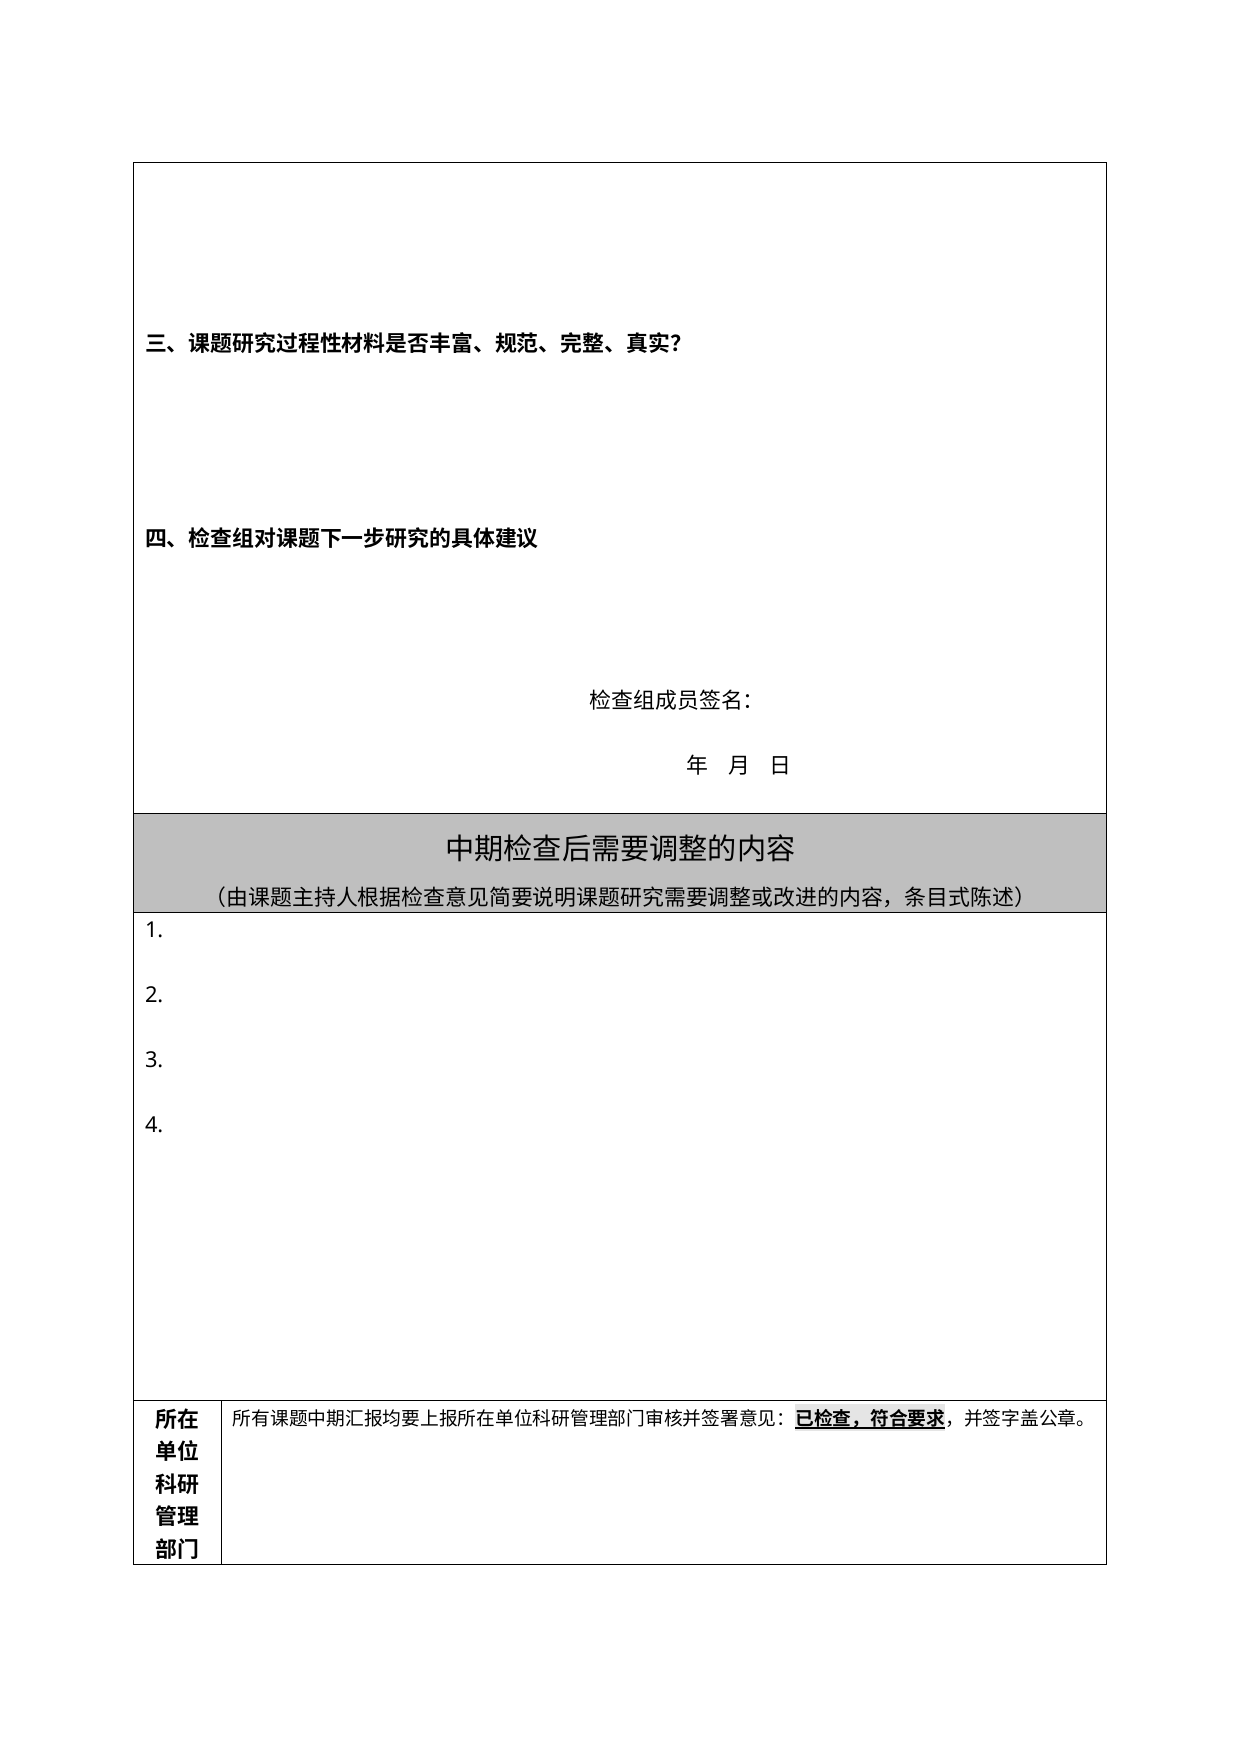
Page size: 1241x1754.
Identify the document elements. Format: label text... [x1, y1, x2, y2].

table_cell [222, 1401, 1106, 1564]
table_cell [134, 163, 1106, 813]
table_cell 1. 2. 3. 4. [134, 913, 1106, 1400]
table_cell 所在单位科研管理部门审核意见 [134, 1401, 221, 1564]
table_cell 中期检查后需要调整的内容 （由课题主持人根据检查意见简要说明课题研究需要调整或改进的内容，条目式陈述） [134, 814, 1106, 912]
